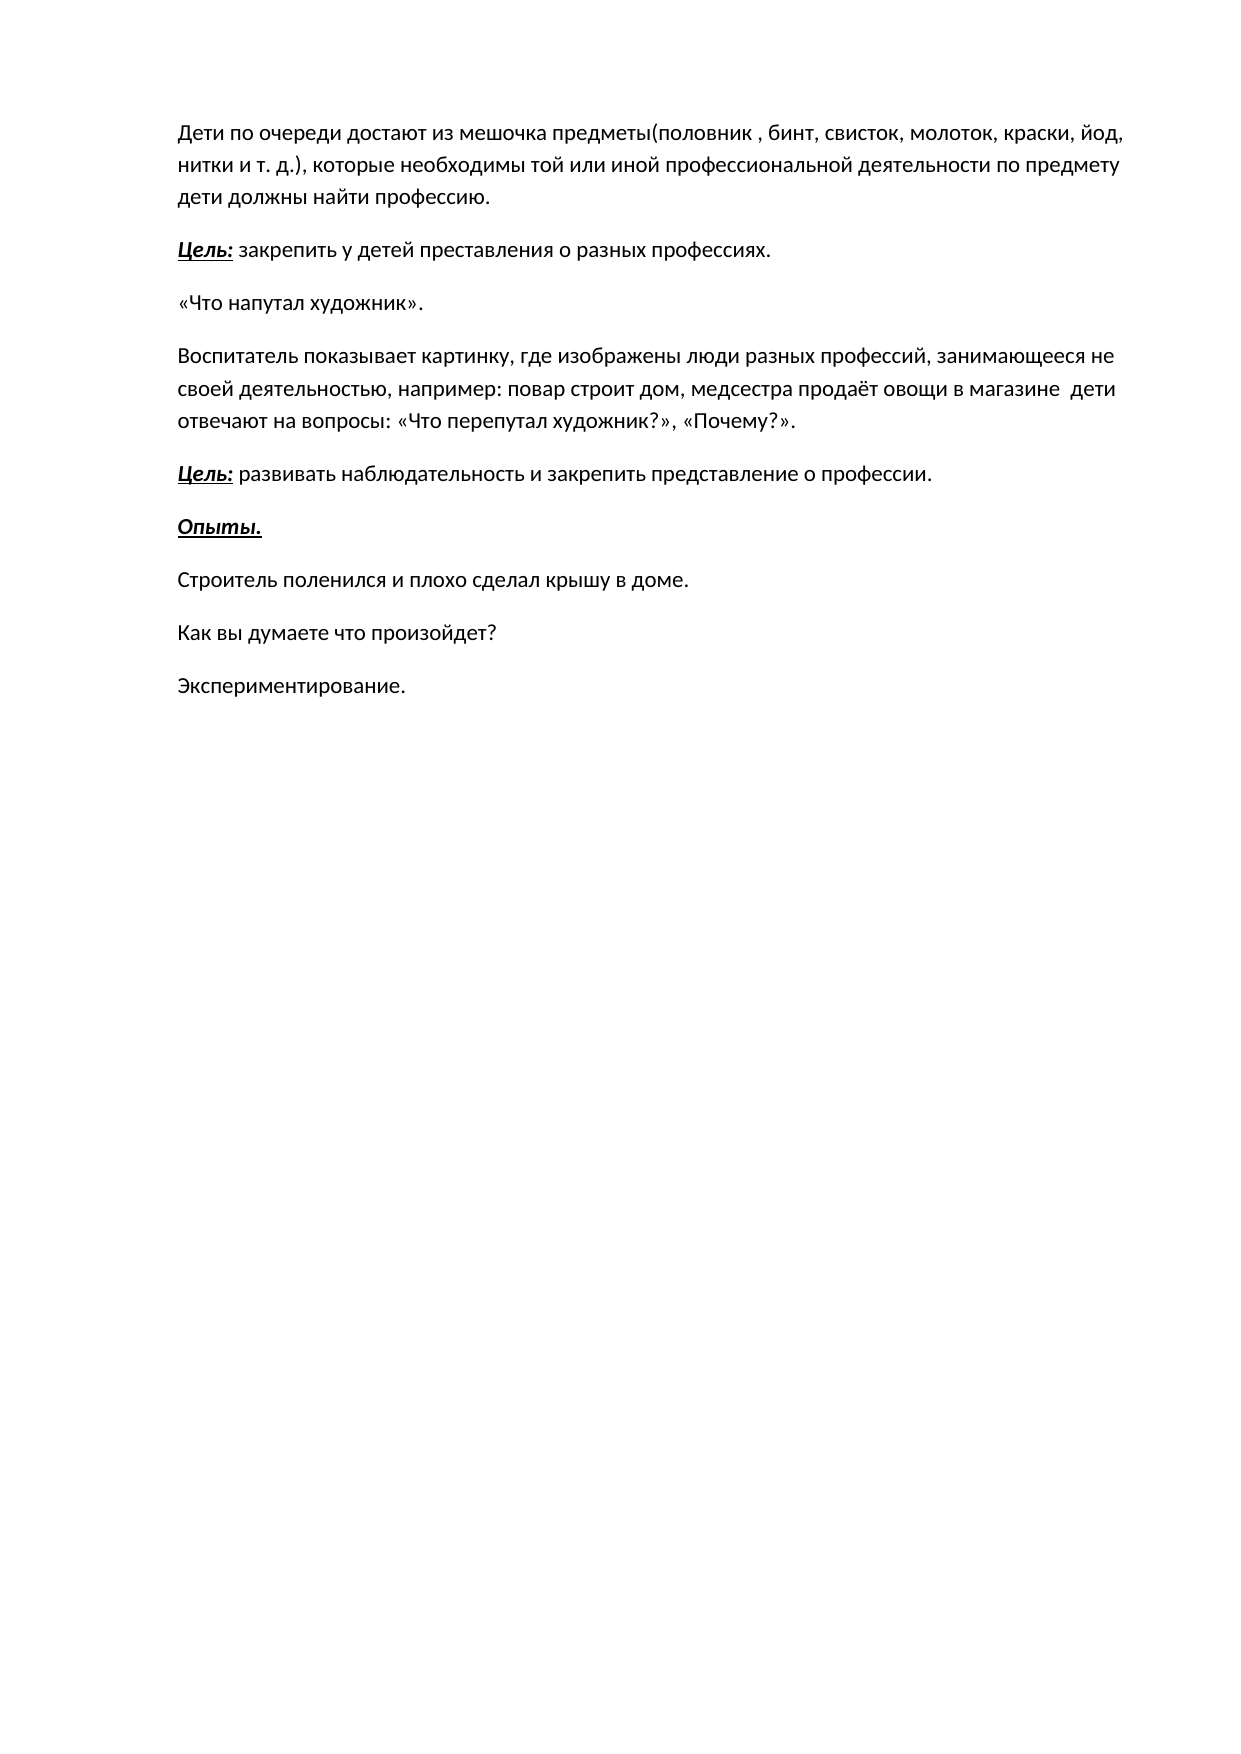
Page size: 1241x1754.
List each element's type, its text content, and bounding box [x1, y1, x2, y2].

text Экспериментирование. [177, 671, 1152, 699]
text «Что напутал художник». [177, 288, 1152, 317]
text Цель: закрепить у детей преставления о разных профессиях. [177, 236, 1152, 263]
text Воспитатель показывает картинку, где изображены люди разных профессий, занимающееся не своей деятельностью, например: повар строит дом, медсестра продаёт овощи в магазине дети отвечают на вопросы: «Что перепутал художник?», «Почему?». [177, 342, 1152, 434]
text Опыты. [177, 512, 1152, 540]
text Дети по очереди достают из мешочка предметы(половник , бинт, свисток, молоток, краски, йод, нитки и т. д.), которые необходимы той или иной профессиональной деятельности по предмету дети должны найти профессию. [177, 118, 1152, 211]
text Цель: развивать наблюдательность и закрепить представление о профессии. [177, 459, 1152, 487]
text Как вы думаете что произойдет? [177, 618, 1152, 646]
text Строитель поленился и плохо сделал крышу в доме. [177, 565, 1152, 593]
